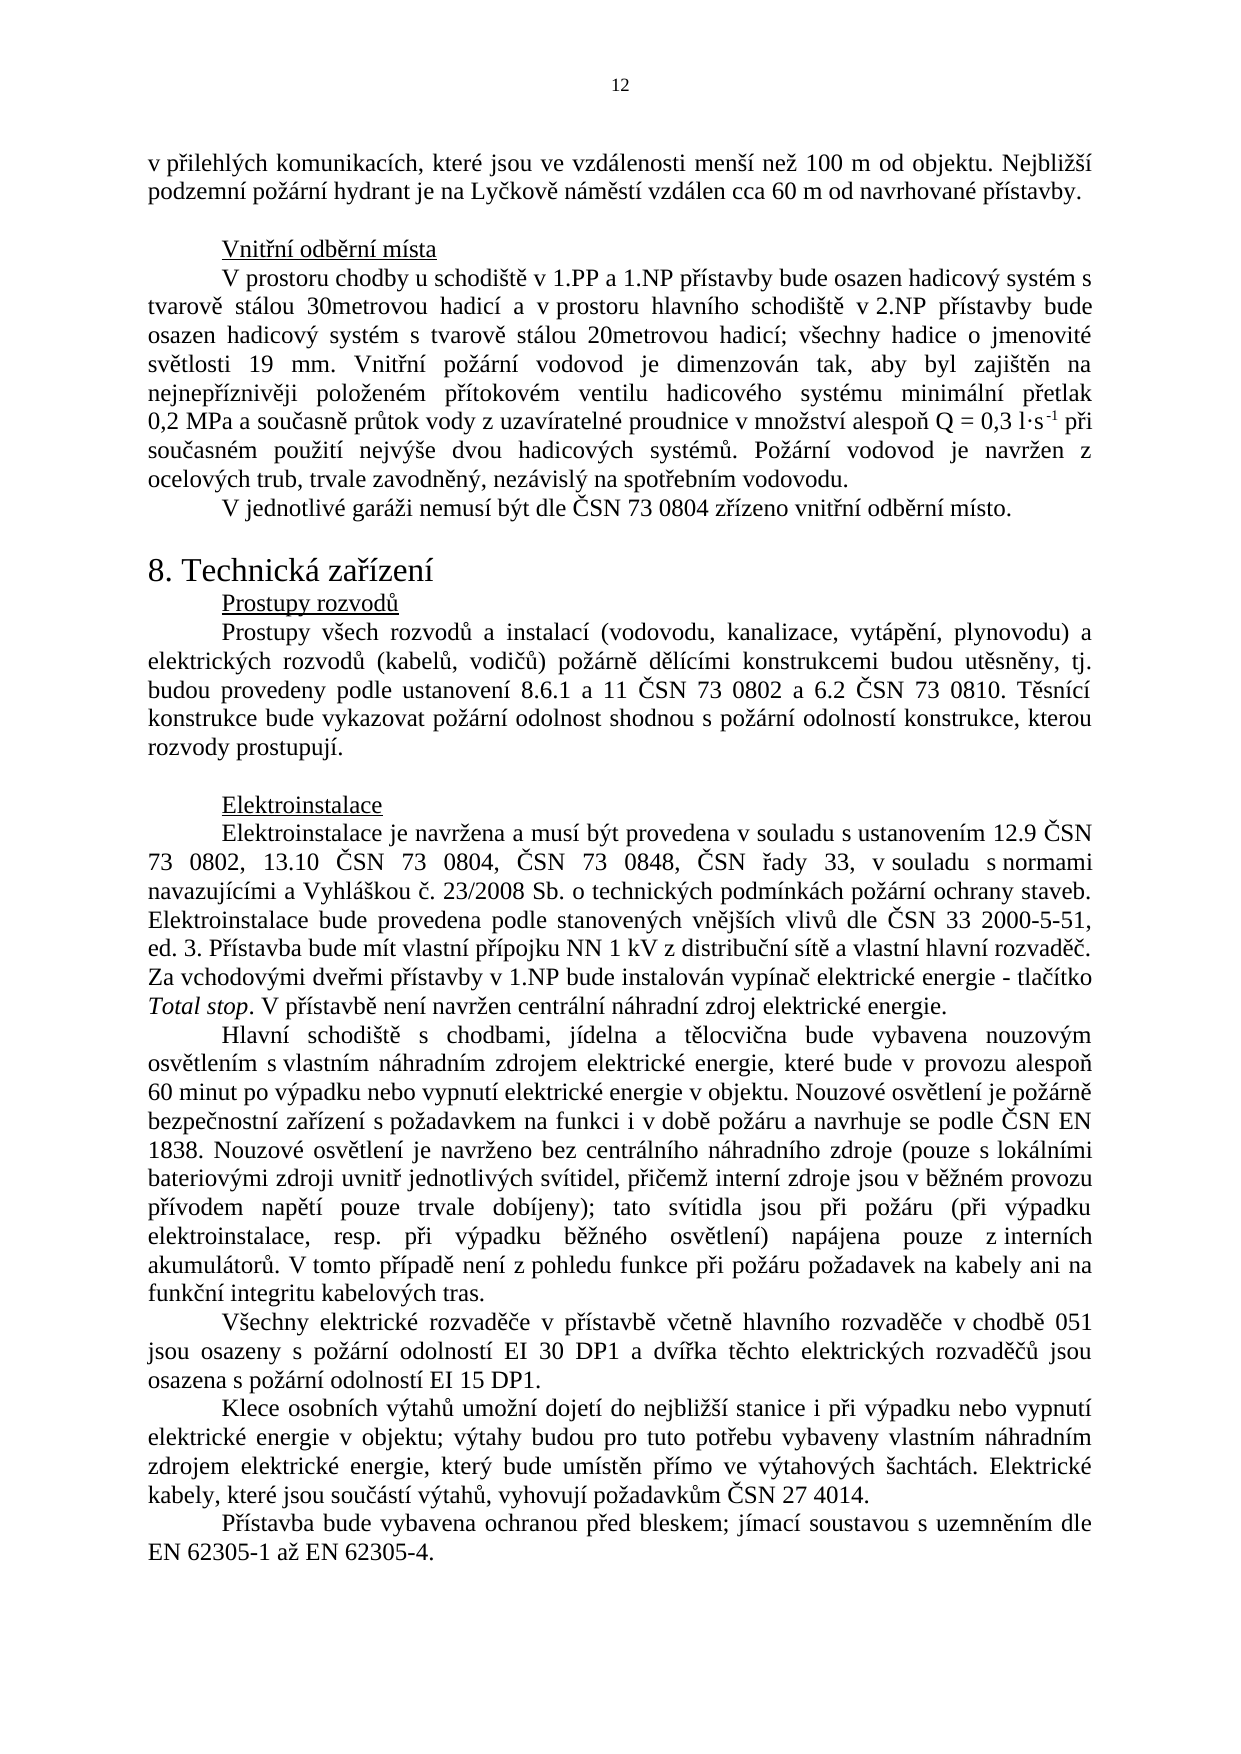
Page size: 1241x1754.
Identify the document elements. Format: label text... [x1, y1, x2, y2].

text 8. Technická zařízení [148, 550, 1093, 588]
text Elektroinstalace je navržena a musí být provedena v souladu s ustanovením 12.9 ČSN 73 0802, 13.10 ČSN 73 0804, ČSN 73 0848, ČSN řady 33, v souladu s normami navazujícími a Vyhláškou č. 23/2008 Sb. o technických podmínkách požární ochrany staveb. Elektroinstalace bude provedena podle stanovených vnějších vlivů dle ČSN 33 2000-5-51, ed. 3. Přístavba bude mít vlastní přípojku NN 1 kV z distribuční sítě a vlastní hlavní rozvaděč. Za vchodovými dveřmi přístavby v 1.NP bude instalován vypínač elektrické energie - tlačítko Total stop. V přístavbě není navržen centrální náhradní zdroj elektrické energie. [148, 818, 1093, 1020]
text Elektroinstalace [148, 790, 1093, 818]
text Klece osobních výtahů umožní dojetí do nejbližší stanice i při výpadku nebo vypnutí elektrické energie v objektu; výtahy budou pro tuto potřebu vybaveny vlastním náhradním zdrojem elektrické energie, který bude umístěn přímo ve výtahových šachtách. Elektrické kabely, které jsou součástí výtahů, vyhovují požadavkům ČSN 27 4014. [148, 1393, 1093, 1508]
text Všechny elektrické rozvaděče v přístavbě včetně hlavního rozvaděče v chodbě 051 jsou osazeny s požární odolností EI 30 DP1 a dvířka těchto elektrických rozvaděčů jsou osazena s požární odolností EI 15 DP1. [148, 1307, 1093, 1393]
text V prostoru chodby u schodiště v 1.PP a 1.NP přístavby bude osazen hadicový systém s tvarově stálou 30metrovou hadicí a v prostoru hlavního schodiště v 2.NP přístavby bude osazen hadicový systém s tvarově stálou 20metrovou hadicí; všechny hadice o jmenovité světlosti 19 mm. Vnitřní požární vodovod je dimenzován tak, aby byl zajištěn na nejnepříznivěji položeném přítokovém ventilu hadicového systému minimální přetlak 0,2 MPa a současně průtok vody z uzavíratelné proudnice v množství alespoň Q = 0,3 l·s-1 při současném použití nejvýše dvou hadicových systémů. Požární vodovod je navržen z ocelových trub, trvale zavodněný, nezávislý na spotřebním vodovodu. [148, 263, 1093, 493]
text Hlavní schodiště s chodbami, jídelna a tělocvična bude vybavena nouzovým osvětlením s vlastním náhradním zdrojem elektrické energie, které bude v provozu alespoň 60 minut po výpadku nebo vypnutí elektrické energie v objektu. Nouzové osvětlení je požárně bezpečnostní zařízení s požadavkem na funkci i v době požáru a navrhuje se podle ČSN EN 1838. Nouzové osvětlení je navrženo bez centrálního náhradního zdroje (pouze s lokálními bateriovými zdroji uvnitř jednotlivých svítidel, přičemž interní zdroje jsou v běžném provozu přívodem napětí pouze trvale dobíjeny); tato svítidla jsou při požáru (při výpadku elektroinstalace, resp. při výpadku běžného osvětlení) napájena pouze z interních akumulátorů. V tomto případě není z pohledu funkce při požáru požadavek na kabely ani na funkční integritu kabelových tras. [148, 1020, 1093, 1307]
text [148, 148, 1093, 205]
text Prostupy všech rozvodů a instalací (vodovodu, kanalizace, vytápění, plynovodu) a elektrických rozvodů (kabelů, vodičů) požárně dělícími konstrukcemi budou utěsněny, tj. budou provedeny podle ustanovení 8.6.1 a 11 ČSN 73 0802 a 6.2 ČSN 73 0810. Těsnící konstrukce bude vykazovat požární odolnost shodnou s požární odolností konstrukce, kterou rozvody prostupují. [148, 617, 1093, 761]
text Prostupy rozvodů [148, 588, 1093, 617]
text Přístavba bude vybavena ochranou před bleskem; jímací soustavou s uzemněním dle EN 62305-1 až EN 62305-4. [148, 1508, 1093, 1566]
text Vnitřní odběrní místa [148, 234, 1093, 263]
text V jednotlivé garáži nemusí být dle ČSN 73 0804 zřízeno vnitřní odběrní místo. [148, 493, 1093, 521]
